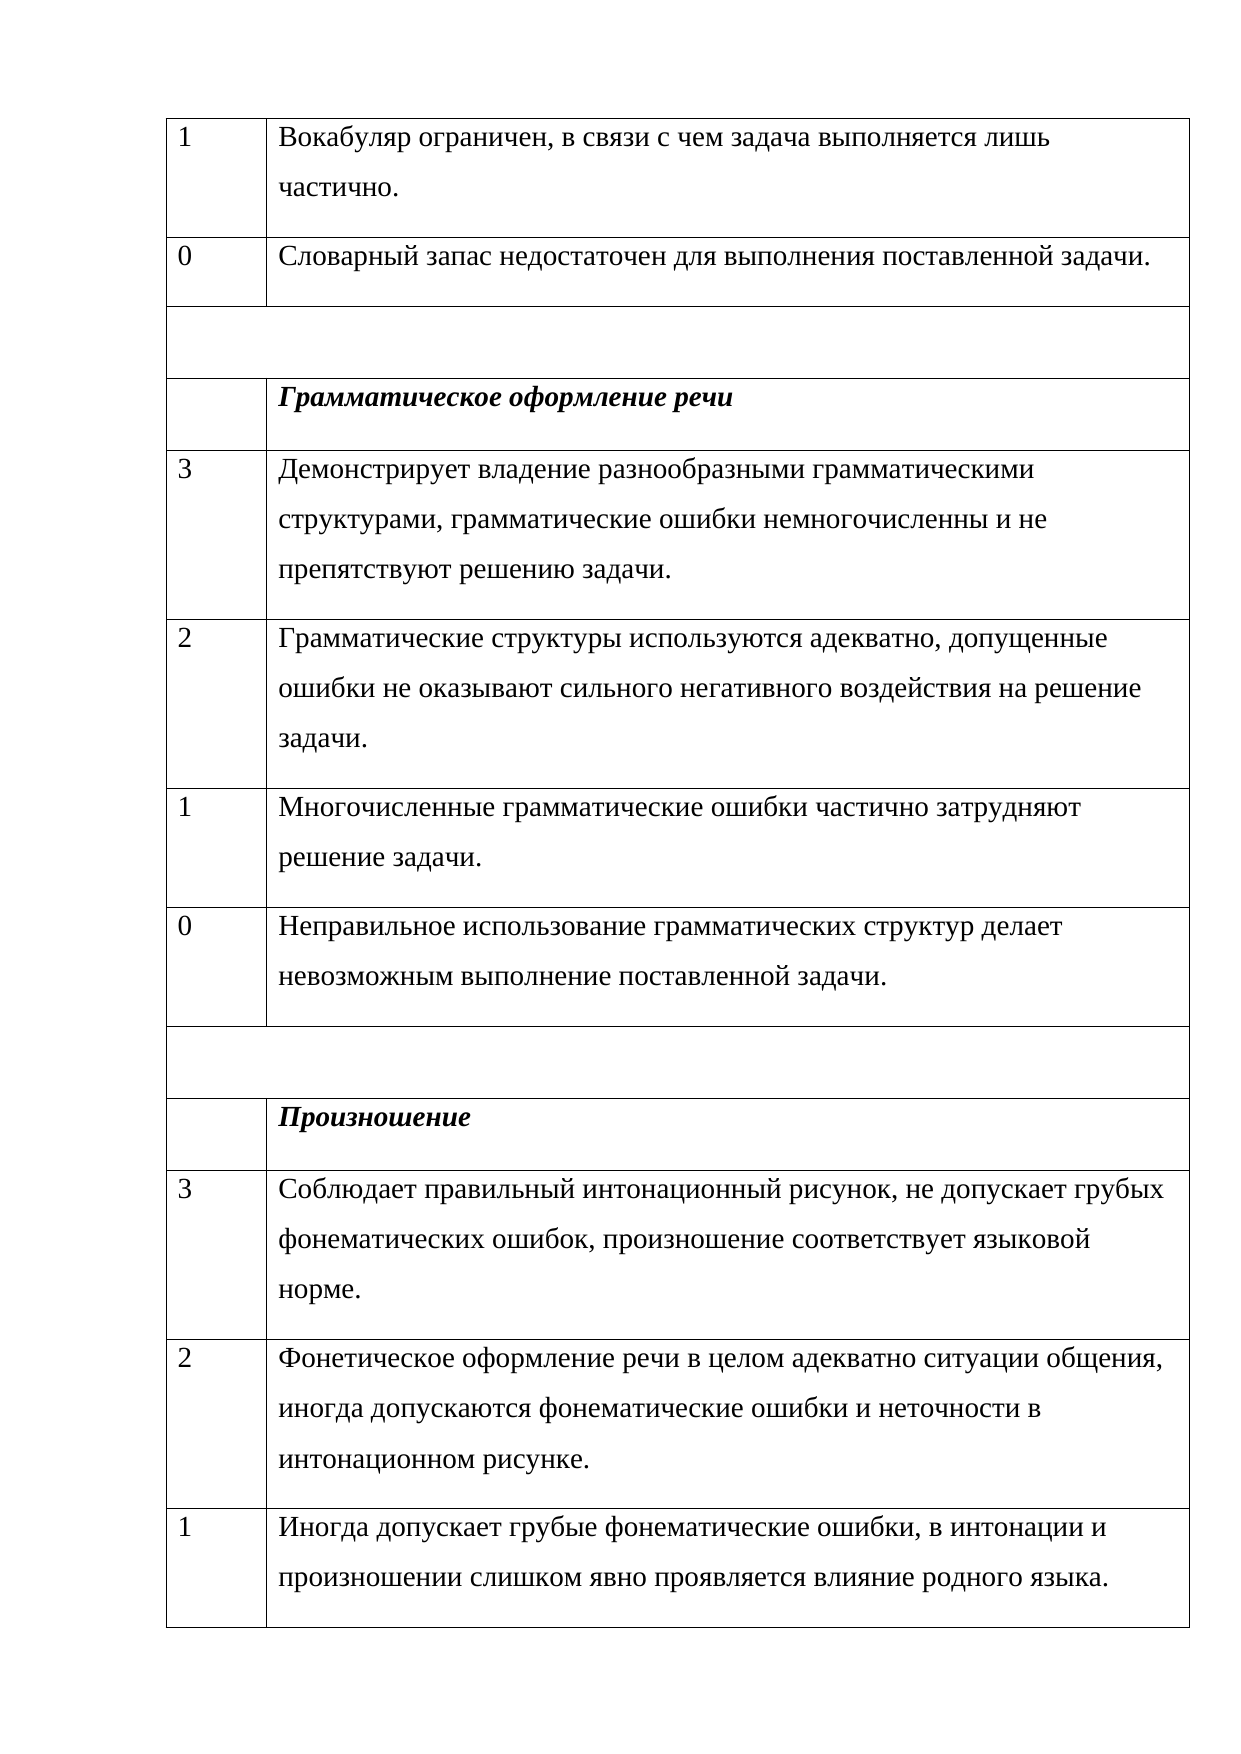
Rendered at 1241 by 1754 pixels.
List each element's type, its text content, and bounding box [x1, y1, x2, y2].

table_cell Словарный запас недостаточен для выполнения поставленной задачи. [267, 238, 1189, 306]
table_cell 3 [167, 451, 266, 619]
table_cell [167, 307, 1189, 378]
table_cell 1 [167, 1509, 266, 1627]
table_cell 0 [167, 908, 266, 1026]
table_cell Грамматическое оформление речи [267, 379, 1189, 450]
table_cell 0 [167, 238, 266, 306]
table_cell Грамматические структуры используются адекватно, допущенные ошибки не оказывают сильного негативного воздействия на решение задачи. [267, 620, 1189, 788]
table_cell 1 [167, 119, 266, 237]
table_cell [167, 379, 266, 450]
table_cell 3 [167, 1171, 266, 1339]
table_cell Соблюдает правильный интонационный рисунок, не допускает грубых фонематических ошибок, произношение соответствует языковой норме. [267, 1171, 1189, 1339]
table_cell Произношение [267, 1099, 1189, 1170]
table_cell Многочисленные грамматические ошибки частично затрудняют решение задачи. [267, 789, 1189, 907]
table_cell Неправильное использование грамматических структур делает невозможным выполнение поставленной задачи. [267, 908, 1189, 1026]
table_cell 2 [167, 620, 266, 788]
table_cell Иногда допускает грубые фонематические ошибки, в интонации и произношении слишком явно проявляется влияние родного языка. [267, 1509, 1189, 1627]
table_cell [167, 1027, 1189, 1098]
table_cell Фонетическое оформление речи в целом адекватно ситуации общения, иногда допускаются фонематические ошибки и неточности в интонационном рисунке. [267, 1340, 1189, 1508]
table_cell Вокабуляр ограничен, в связи с чем задача выполняется лишь частично. [267, 119, 1189, 237]
table_cell 2 [167, 1340, 266, 1508]
table_cell Демонстрирует владение разнообразными грамматическими структурами, грамматические ошибки немногочисленны и не препятствуют решению задачи. [267, 451, 1189, 619]
table_cell [167, 1099, 266, 1170]
table_cell 1 [167, 789, 266, 907]
